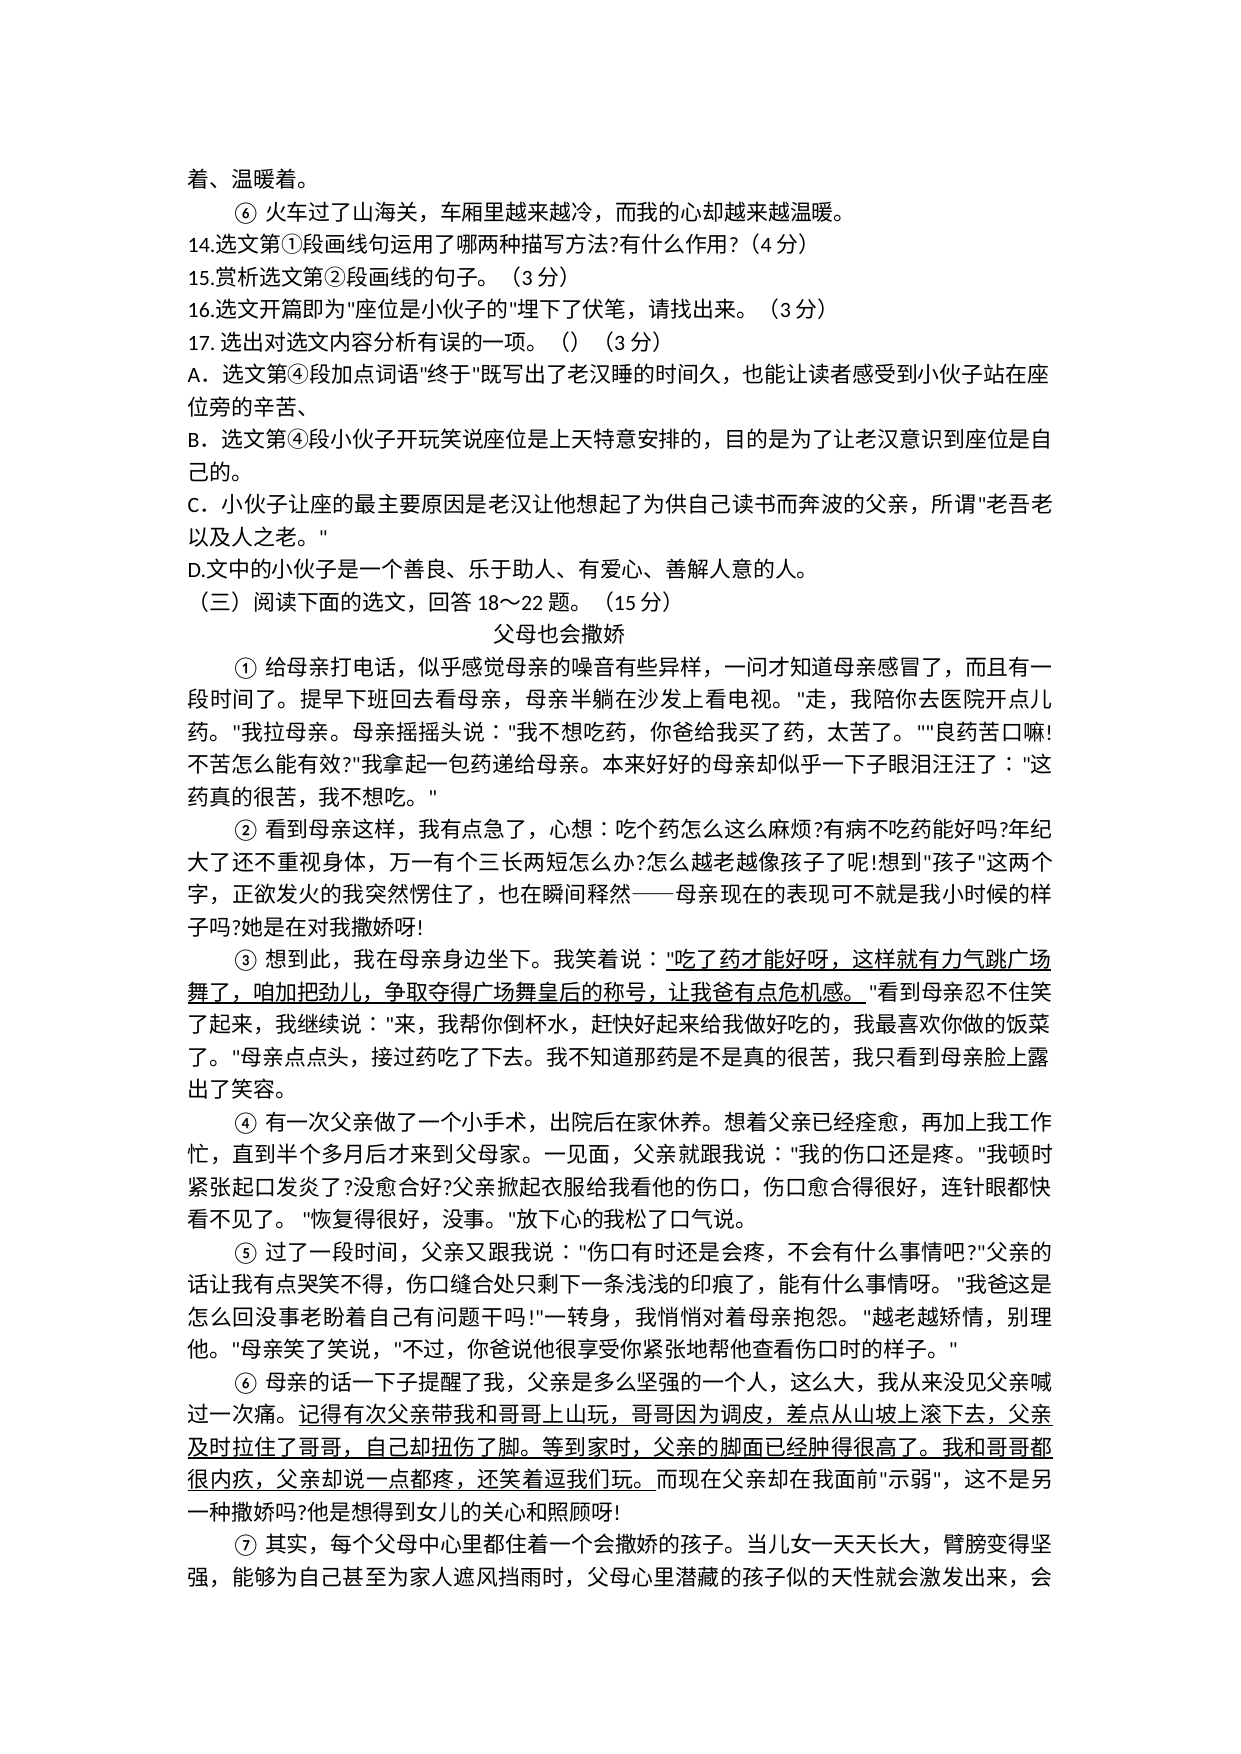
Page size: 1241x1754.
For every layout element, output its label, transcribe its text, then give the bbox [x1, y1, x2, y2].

text 己的。 [187, 454, 1053, 487]
text B．选文第④段小伙子开玩笑说座位是上天特意安排的，目的是为了让老汉意识到座位是自 [187, 422, 1053, 454]
text ①给母亲打电话，似乎感觉母亲的噪音有些异样，一问才知道母亲感冒了，而且有一段时间了。提早下班回去看母亲，母亲半躺在沙发上看电视。"走，我陪你去医院开点儿药。"我拉母亲。母亲摇摇头说∶"我不想吃药，你爸给我买了药，太苦了。""良药苦口嘛!不苦怎么能有效?"我拿起一包药递给母亲。本来好好的母亲却似乎一下子眼泪汪汪了∶"这药真的很苦，我不想吃。" [187, 649, 1053, 812]
text ④有一次父亲做了一个小手术，出院后在家休养。想着父亲已经痊愈，再加上我工作忙，直到半个多月后才来到父母家。一见面，父亲就跟我说∶"我的伤口还是疼。"我顿时紧张起口发炎了?没愈合好?父亲掀起衣服给我看他的伤口，伤口愈合得很好，连针眼都快看不见了。 "恢复得很好，没事。"放下心的我松了口气说。 [187, 1104, 1053, 1234]
text ②看到母亲这样，我有点急了，心想∶吃个药怎么这么麻烦?有病不吃药能好吗?年纪大了还不重视身体，万一有个三长两短怎么办?怎么越老越像孩子了呢!想到"孩子"这两个字，正欲发火的我突然愣住了，也在瞬间释然——母亲现在的表现可不就是我小时候的样子吗?她是在对我撒娇呀! [187, 812, 1053, 942]
text A．选文第④段加点词语"终于"既写出了老汉睡的时间久，也能让读者感受到小伙子站在座 [187, 357, 1053, 389]
text ⑥火车过了山海关，车厢里越来越冷，而我的心却越来越温暖。 [187, 194, 1053, 227]
text 父母也会撒娇 [187, 617, 1053, 649]
text 位旁的辛苦、 [187, 389, 1053, 422]
text C．小伙子让座的最主要原因是老汉让他想起了为供自己读书而奔波的父亲，所谓"老吾老以及人之老。" [187, 487, 1053, 552]
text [187, 162, 1053, 194]
text ③想到此，我在母亲身边坐下。我笑着说∶"吃了药才能好呀，这样就有力气跳广场舞了，咱加把劲儿，争取夺得广场舞皇后的称号，让我爸有点危机感。"看到母亲忍不住笑了起来，我继续说∶"来，我帮你倒杯水，赶快好起来给我做好吃的，我最喜欢你做的饭菜了。"母亲点点头，接过药吃了下去。我不知道那药是不是真的很苦，我只看到母亲脸上露出了笑容。 [187, 942, 1053, 1104]
text ⑥母亲的话一下子提醒了我，父亲是多么坚强的一个人，这么大，我从来没见父亲喊过一次痛。记得有次父亲带我和哥哥上山玩，哥哥因为调皮，差点从山坡上滚下去，父亲及时拉住了哥哥，自己却扭伤了脚。等到家时，父亲的脚面已经肿得很高了。我和哥哥都很内疚，父亲却说一点都疼，还笑着逗我们玩。而现在父亲却在我面前"示弱"，这不是另一种撒娇吗?他是想得到女儿的关心和照顾呀! [187, 1458, 1053, 1527]
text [187, 1527, 1053, 1592]
text ⑥母亲的话一下子提醒了我，父亲是多么坚强的一个人，这么大，我从来没见父亲喊过一次痛。记得有次父亲带我和哥哥上山玩，哥哥因为调皮，差点从山坡上滚下去，父亲及时拉住了哥哥，自己却扭伤了脚。等到家时，父亲的脚面已经肿得很高了。我和哥哥都很内疚，父亲却说一点都疼，还笑着逗我们玩。而现在父亲却在我面前"示弱"，这不是另一种撒娇吗?他是想得到女儿的关心和照顾呀! [187, 1364, 1053, 1457]
text 16.选文开篇即为"座位是小伙子的"埋下了伏笔，请找出来。（3分） [187, 292, 1053, 324]
text 15.赏析选文第②段画线的句子。（3分） [187, 259, 1053, 292]
text 17. 选出对选文内容分析有误的一项。（）（3 分） [187, 324, 1053, 357]
text ⑤过了一段时间，父亲又跟我说∶"伤口有时还是会疼，不会有什么事情吧?"父亲的话让我有点哭笑不得，伤口缝合处只剩下一条浅浅的印痕了，能有什么事情呀。"我爸这是怎么回没事老盼着自己有问题干吗!"一转身，我悄悄对着母亲抱怨。"越老越矫情，别理他。"母亲笑了笑说，"不过，你爸说他很享受你紧张地帮他查看伤口时的样子。" [187, 1234, 1053, 1364]
text （三）阅读下面的选文，回答 18～22 题。（15分） [187, 584, 1053, 617]
text 14.选文第①段画线句运用了哪两种描写方法?有什么作用?（4分） [187, 227, 1053, 259]
text D.文中的小伙子是一个善良、乐于助人、有爱心、善解人意的人。 [187, 552, 1053, 584]
